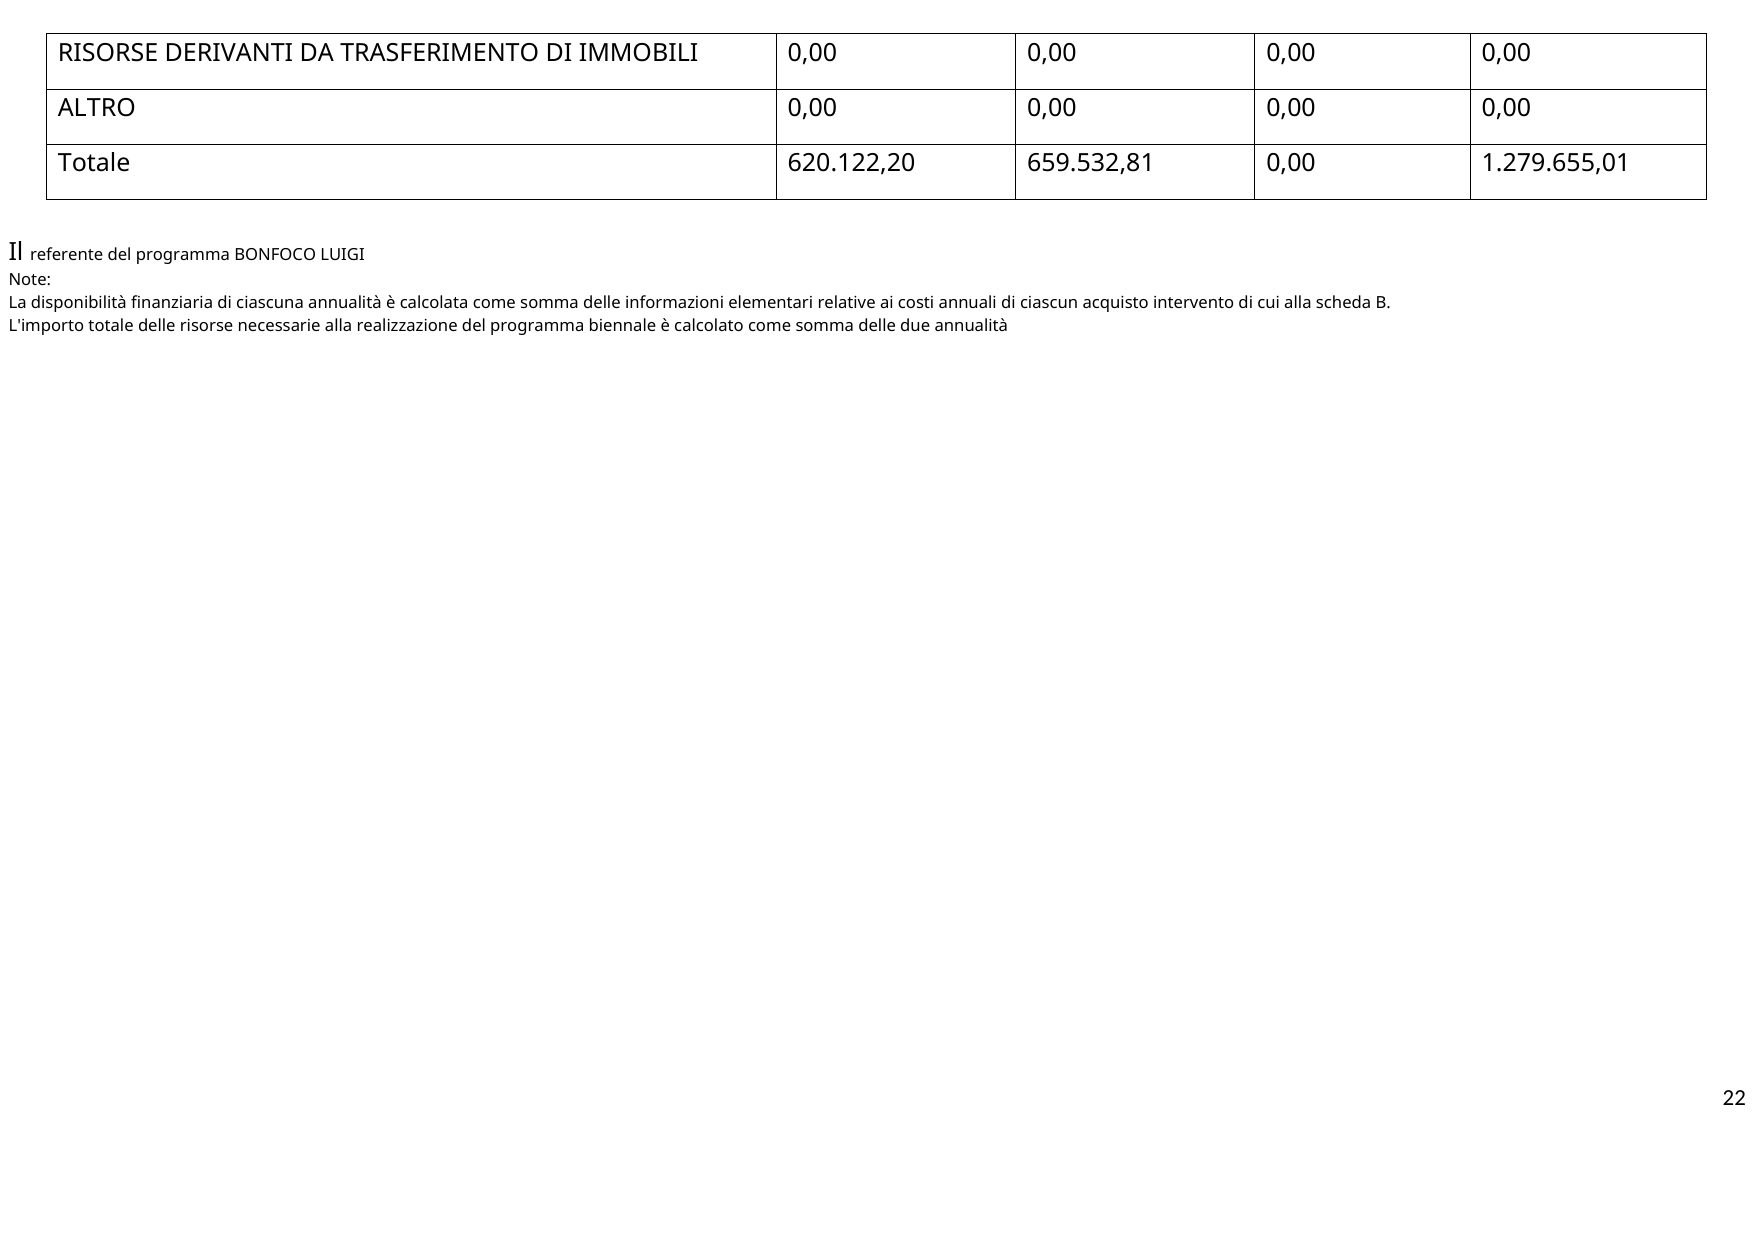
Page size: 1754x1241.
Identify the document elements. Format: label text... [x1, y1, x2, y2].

table_cell 0,00 [1471, 90, 1706, 143]
text L'importo totale delle risorse necessarie alla realizzazione del programma biennale è calcolato come somma delle due annualità [8, 313, 1746, 336]
table_cell RISORSE DERIVANTI DA TRASFERIMENTO DI IMMOBILI [47, 34, 776, 88]
table_cell 0,00 [777, 90, 1015, 143]
table_cell 620.122,20 [777, 145, 1015, 199]
text Il referente del programma BONFOCO LUIGI [8, 234, 1746, 268]
table_cell 0,00 [1255, 145, 1470, 199]
table_cell 659.532,81 [1016, 145, 1254, 199]
table_cell 0,00 [1016, 90, 1254, 143]
table_cell 0,00 [1255, 90, 1470, 143]
text La disponibilità finanziaria di ciascuna annualità è calcolata come somma delle informazioni elementari relative ai costi annuali di ciascun acquisto intervento di cui alla scheda B. [8, 291, 1746, 313]
table_cell ALTRO [47, 90, 776, 143]
text Note: [8, 268, 1746, 291]
table_cell 0,00 [777, 34, 1015, 88]
table_cell 0,00 [1255, 34, 1470, 88]
table_cell 0,00 [1471, 34, 1706, 88]
table_cell 0,00 [1016, 34, 1254, 88]
table_cell Totale [47, 145, 776, 199]
table_cell 1.279.655,01 [1471, 145, 1706, 199]
